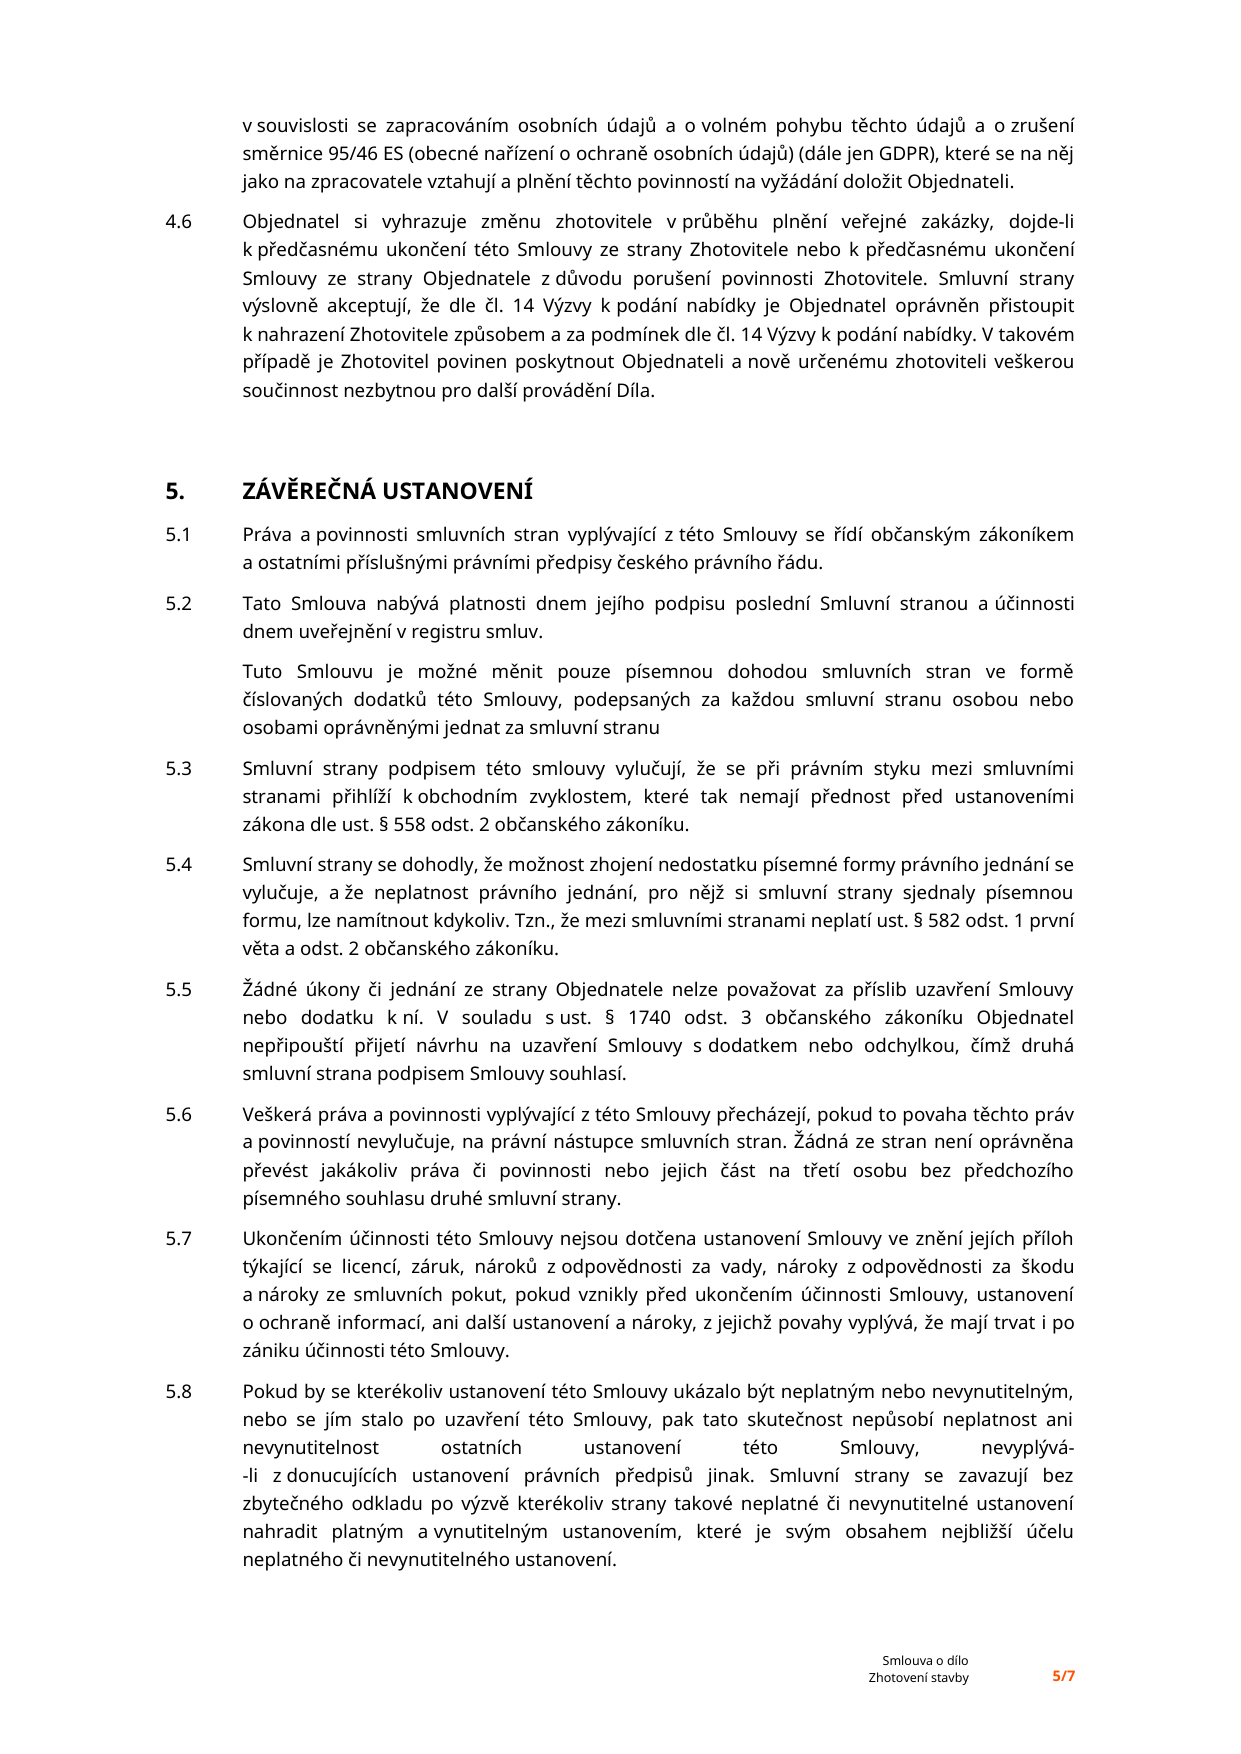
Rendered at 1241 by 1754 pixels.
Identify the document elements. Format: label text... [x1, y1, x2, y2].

text Objednatel si vyhrazuje změnu zhotovitele v průběhu plnění veřejné zakázky, dojde-li k předčasnému ukončení této Smlouvy ze strany Zhotovitele nebo k předčasnému ukončení Smlouvy ze strany Objednatele z důvodu porušení povinnosti Zhotovitele. Smluvní strany výslovně akceptují, že dle čl. 14 Výzvy k podání nabídky je Objednatel oprávněn přistoupit k nahrazení Zhotovitele způsobem a za podmínek dle čl. 14 Výzvy k podání nabídky. V takovém případě je Zhotovitel povinen poskytnout Objednateli a nově určenému zhotoviteli veškerou součinnost nezbytnou pro další provádění Díla. [165, 209, 1075, 402]
text Veškerá práva a povinnosti vyplývající z této Smlouvy přecházejí, pokud to povaha těchto práv a povinností nevylučuje, na právní nástupce smluvních stran. Žádná ze stran není oprávněna převést jakákoliv práva či povinnosti nebo jejich část na třetí osobu bez předchozího písemného souhlasu druhé smluvní strany. [165, 1101, 1075, 1210]
text Práva a povinnosti smluvních stran vyplývající z této Smlouvy se řídí občanským zákoníkem a ostatními příslušnými právními předpisy českého právního řádu. [165, 521, 1075, 575]
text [165, 112, 1075, 194]
text Smluvní strany se dohodly, že možnost zhojení nedostatku písemné formy právního jednání se vylučuje, a že neplatnost právního jednání, pro nějž si smluvní strany sjednaly písemnou formu, lze namítnout kdykoliv. Tzn., že mezi smluvními stranami neplatí ust. § 582 odst. 1 první věta a odst. 2 občanského zákoníku. [165, 852, 1075, 961]
text Tuto Smlouvu je možné měnit pouze písemnou dohodou smluvních stran ve formě číslovaných dodatků této Smlouvy, podepsaných za každou smluvní stranu osobou nebo osobami oprávněnými jednat za smluvní stranu [242, 658, 1075, 740]
text Ukončením účinnosti této Smlouvy nejsou dotčena ustanovení Smlouvy ve znění jejích příloh týkající se licencí, záruk, nároků z odpovědnosti za vady, nároky z odpovědnosti za škodu a nároky ze smluvních pokut, pokud vznikly před ukončením účinnosti Smlouvy, ustanovení o ochraně informací, ani další ustanovení a nároky, z jejichž povahy vyplývá, že mají trvat i po zániku účinnosti této Smlouvy. [165, 1225, 1075, 1363]
text Tato Smlouva nabývá platnosti dnem jejího podpisu poslední Smluvní stranou a účinnosti dnem uveřejnění v registru smluv. [165, 590, 1075, 643]
text Žádné úkony či jednání ze strany Objednatele nelze považovat za příslib uzavření Smlouvy nebo dodatku k ní. V souladu s ust. § 1740 odst. 3 občanského zákoníku Objednatel nepřipouští přijetí návrhu na uzavření Smlouvy s dodatkem nebo odchylkou, čímž druhá smluvní strana podpisem Smlouvy souhlasí. [165, 976, 1075, 1086]
text Pokud by se kterékoliv ustanovení této Smlouvy ukázalo být neplatným nebo nevynutitelným, nebo se jím stalo po uzavření této Smlouvy, pak tato skutečnost nepůsobí neplatnost ani nevynutitelnost ostatních ustanovení této Smlouvy, nevyplývá- -li z donucujících ustanovení právních předpisů jinak. Smluvní strany se zavazují bez zbytečného odkladu po výzvě kterékoliv strany takové neplatné či nevynutitelné ustanovení nahradit platným a vynutitelným ustanovením, které je svým obsahem nejbližší účelu neplatného či nevynutitelného ustanovení. [165, 1378, 1075, 1572]
text Smluvní strany podpisem této smlouvy vylučují, že se při právním styku mezi smluvními stranami přihlíží k obchodním zvyklostem, které tak nemají přednost před ustanoveními zákona dle ust. § 558 odst. 2 občanského zákoníku. [165, 755, 1075, 837]
text ZÁVĚREČNÁ USTANOVENÍ [165, 474, 1075, 506]
